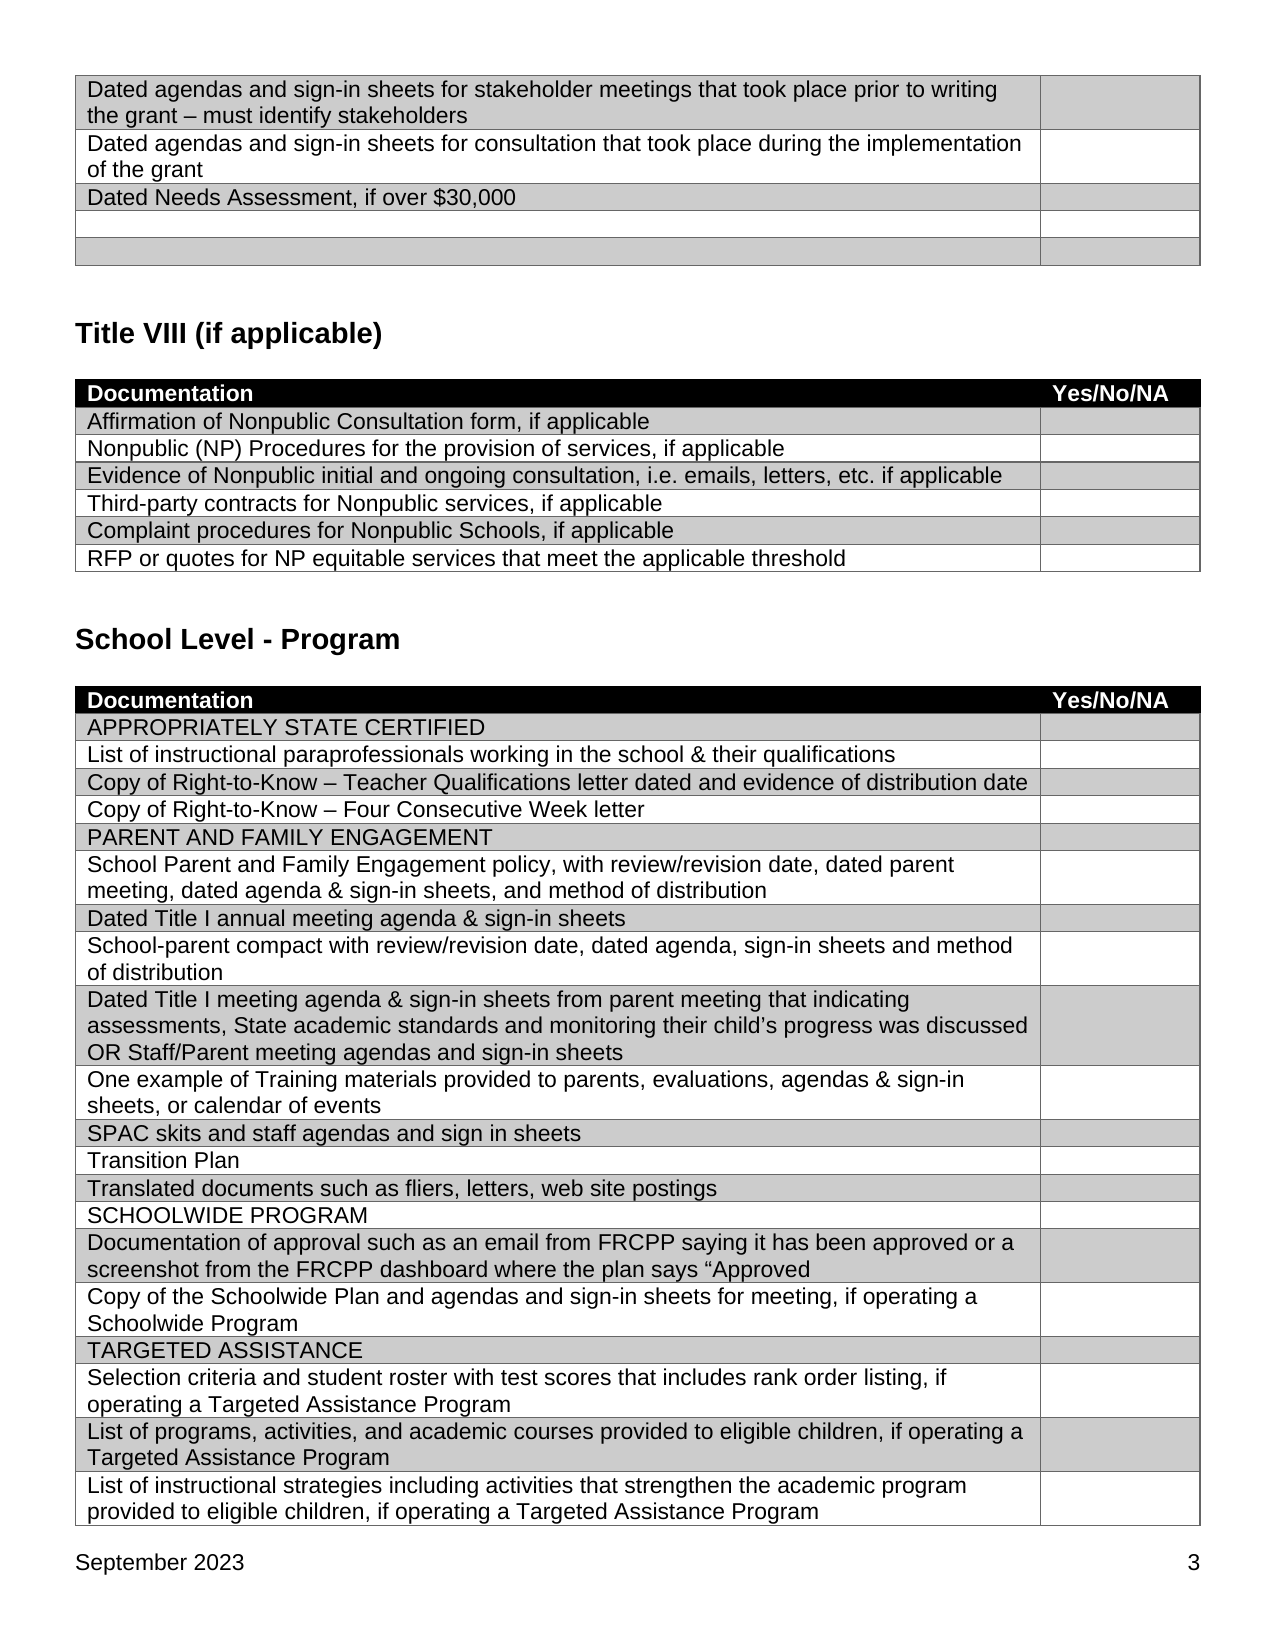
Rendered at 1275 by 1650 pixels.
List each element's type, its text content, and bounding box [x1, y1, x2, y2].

table_cell [1041, 932, 1199, 985]
table_cell PARENT AND FAMILY ENGAGEMENT [76, 824, 1040, 850]
table_cell [76, 238, 1040, 265]
table_cell [1041, 714, 1199, 740]
table_cell [1041, 824, 1199, 850]
table_cell Selection criteria and student roster with test scores that includes rank order listing, if operating a Targeted Assistance Program [76, 1364, 1040, 1417]
table_cell Dated Title I annual meeting agenda & sign-in sheets [76, 905, 1040, 931]
table_cell Copy of the Schoolwide Plan and agendas and sign-in sheets for meeting, if operating a Schoolwide Program [76, 1283, 1040, 1336]
table_cell Affirmation of Nonpublic Consultation form, if applicable [76, 408, 1040, 434]
table_cell [1041, 986, 1199, 1065]
table_cell Nonpublic (NP) Procedures for the provision of services, if applicable​​ [76, 435, 1040, 461]
table_cell [1041, 211, 1199, 237]
table_cell Dated agendas and sign-in sheets for stakeholder meetings that took place prior to writing the grant – must identify stakeholders [76, 76, 1040, 129]
subtitle School Level - Program [75, 622, 1200, 656]
table_cell Third-party contracts for Nonpublic services, if applicable [76, 490, 1040, 516]
table_cell [1041, 1202, 1199, 1228]
table_cell Complaint procedures for Nonpublic Schools, if applicable [76, 517, 1040, 544]
table_cell RFP or quotes for NP equitable services that meet the applicable threshold [76, 545, 1040, 571]
table_cell Copy of Right-to-Know – Four Consecutive Week letter [76, 796, 1040, 823]
table_cell [1041, 769, 1199, 795]
table_cell Transition Plan [76, 1147, 1040, 1173]
table_cell List of programs, activities, and academic courses provided to eligible children, if operating a Targeted Assistance Program [76, 1418, 1040, 1471]
table_cell [1041, 1175, 1199, 1201]
table_cell [1041, 408, 1199, 434]
table_cell Dated Needs Assessment, if over $30,000 [76, 184, 1040, 210]
table_header Documentation [76, 687, 1040, 713]
table_header Documentation [76, 380, 1040, 407]
table_cell [1041, 905, 1199, 931]
table_cell [1041, 435, 1199, 461]
table_cell [1041, 463, 1199, 489]
table_cell Dated Title I meeting agenda & sign-in sheets from parent meeting that indicating assessments, State academic standards and monitoring their child’s progress was discussed OR Staff/Parent meeting agendas and sign-in sheets [76, 986, 1040, 1065]
table_cell [1041, 1337, 1199, 1363]
table_cell [1041, 1229, 1199, 1282]
table_cell Dated agendas and sign-in sheets for consultation that took place during the implementation of the grant [76, 130, 1040, 182]
table_cell [1041, 238, 1199, 265]
table_cell [1041, 517, 1199, 544]
table_cell [1041, 130, 1199, 182]
table_cell Evidence of Nonpublic initial and ongoing consultation, i.e. emails, letters, etc. if applicable [76, 463, 1040, 489]
table_cell [1041, 1066, 1199, 1119]
table_cell [1041, 1418, 1199, 1471]
subtitle Title VIII (if applicable) [75, 316, 1200, 349]
table_cell TARGETED ASSISTANCE [76, 1337, 1040, 1363]
table_header Yes/No/NA [1041, 380, 1199, 407]
table_cell SCHOOLWIDE PROGRAM [76, 1202, 1040, 1228]
table_cell [1041, 1120, 1199, 1146]
table_cell [1041, 741, 1199, 768]
table_cell School Parent and Family Engagement policy, with review/revision date, dated parent meeting, dated agenda & sign-in sheets, and method of distribution [76, 851, 1040, 904]
table_cell [1041, 1364, 1199, 1417]
table_cell Copy of Right-to-Know – Teacher Qualifications letter dated and evidence of distribution date [76, 769, 1040, 795]
table_header Yes/No/NA [1041, 687, 1199, 713]
table_cell [1041, 1147, 1199, 1173]
table_cell List of instructional strategies including activities that strengthen the academic program provided to eligible children, if operating a Targeted Assistance Program [76, 1472, 1040, 1524]
table_cell [1041, 1472, 1199, 1524]
table_cell APPROPRIATELY STATE CERTIFIED [76, 714, 1040, 740]
table_cell Translated documents such as fliers, letters, web site postings [76, 1175, 1040, 1201]
table_cell School-parent compact with review/revision date, dated agenda, sign-in sheets and method of distribution [76, 932, 1040, 985]
table_cell Documentation of approval such as an email from FRCPP saying it has been approved or a screenshot from the FRCPP dashboard where the plan says “Approved [76, 1229, 1040, 1282]
table_cell [1041, 76, 1199, 129]
table_cell List of instructional paraprofessionals working in the school & their qualifications [76, 741, 1040, 768]
table_cell [1041, 184, 1199, 210]
table_cell One example of Training materials provided to parents, evaluations, agendas & sign-in sheets, or calendar of events [76, 1066, 1040, 1119]
table_cell SPAC skits and staff agendas and sign in sheets [76, 1120, 1040, 1146]
table_cell [1041, 490, 1199, 516]
table_cell [1041, 851, 1199, 904]
table_cell [1041, 1283, 1199, 1336]
table_cell [1041, 796, 1199, 823]
table_cell [76, 211, 1040, 237]
table_cell [1041, 545, 1199, 571]
